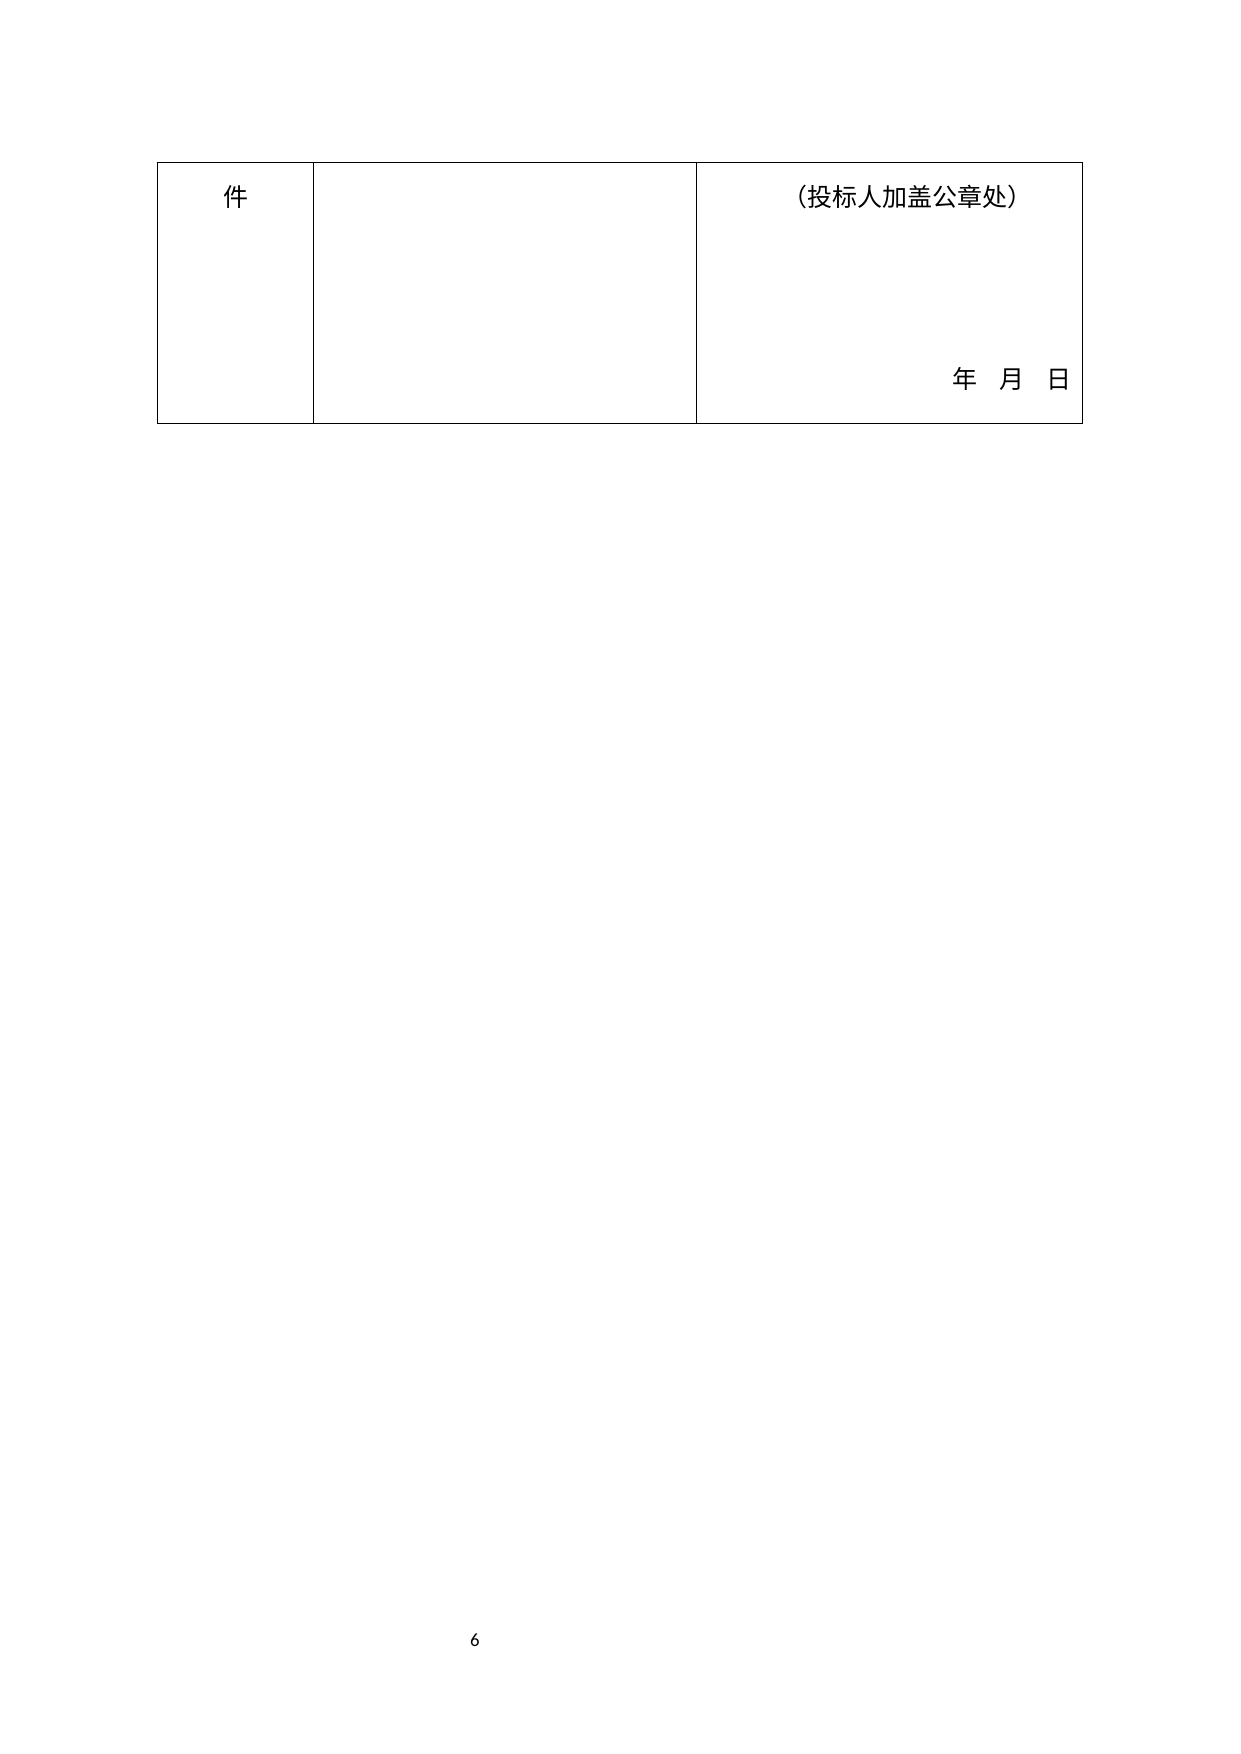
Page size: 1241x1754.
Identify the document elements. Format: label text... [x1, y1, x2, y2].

table_cell （投标人加盖公章处） 年 月 日 [697, 163, 1082, 423]
